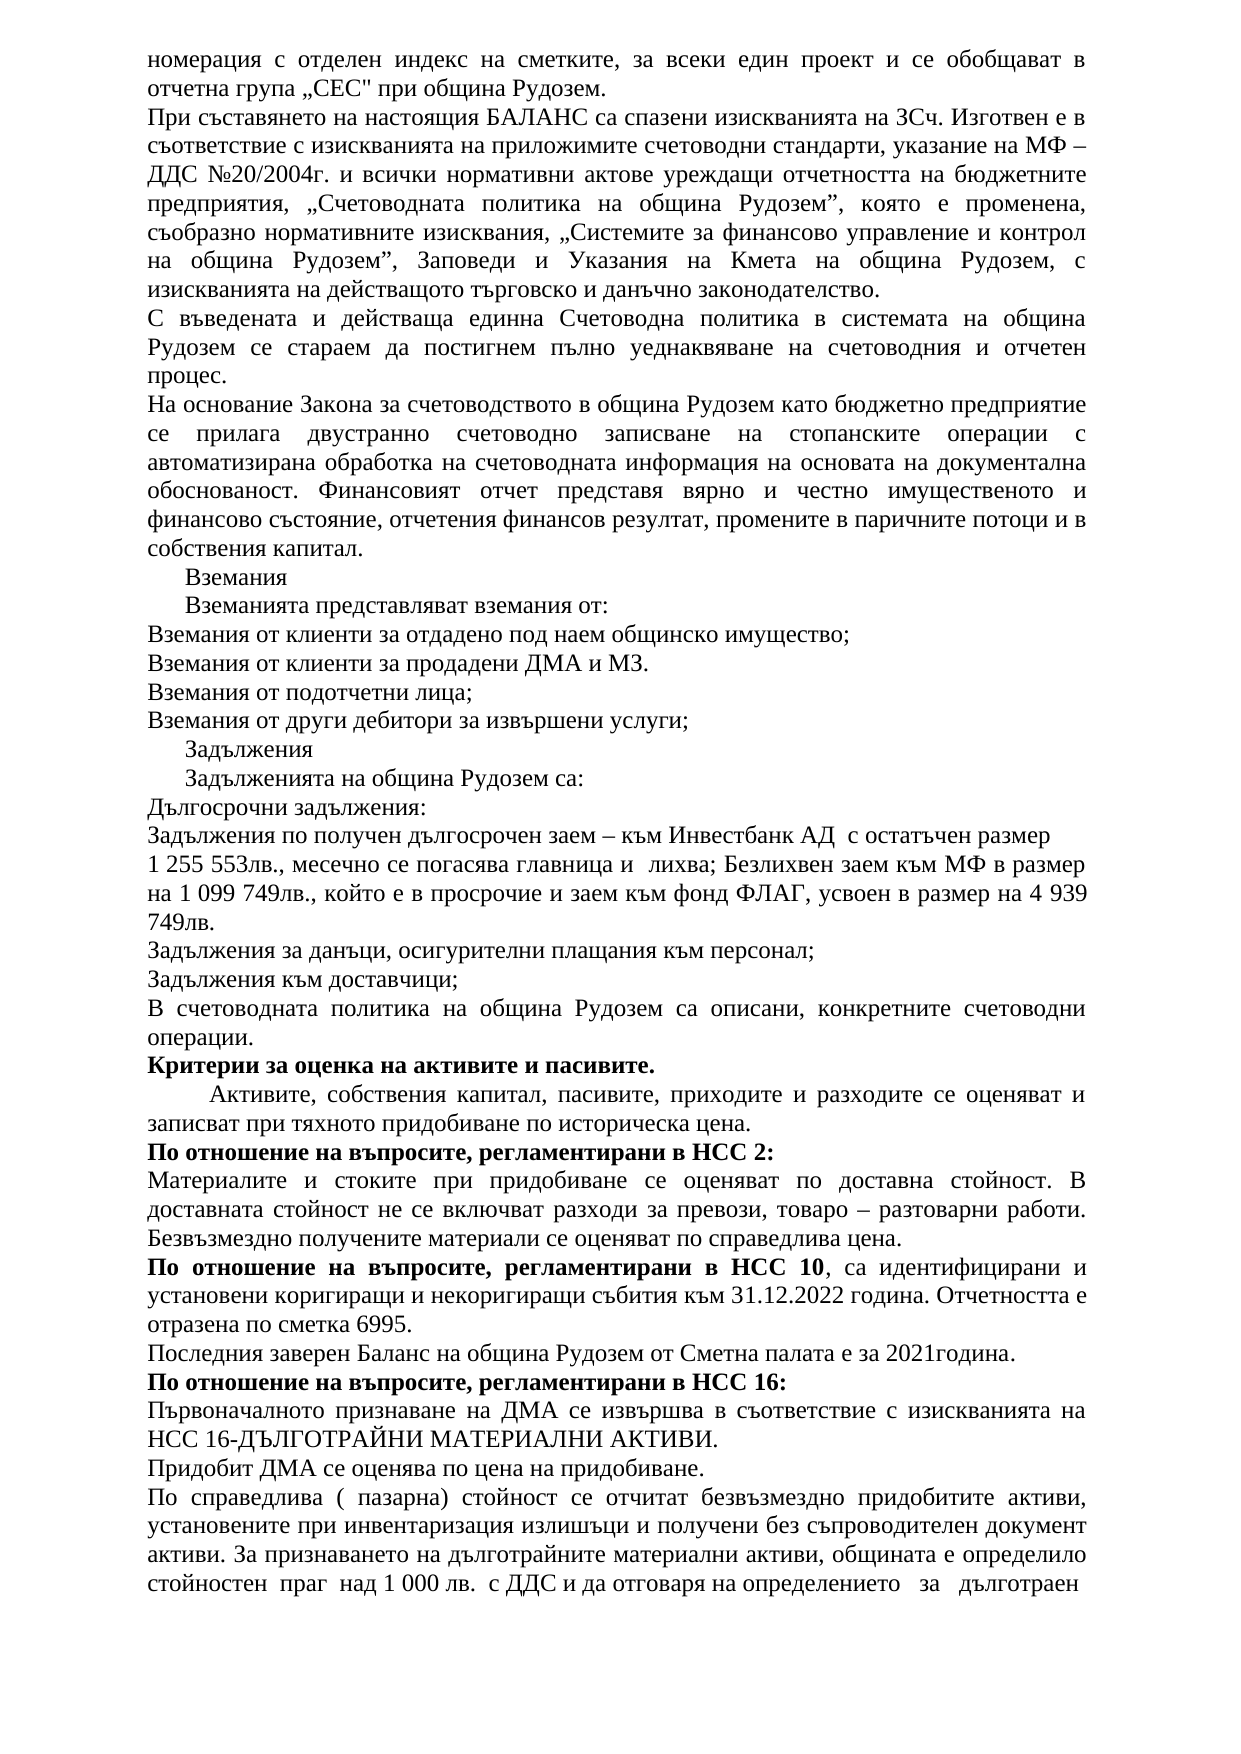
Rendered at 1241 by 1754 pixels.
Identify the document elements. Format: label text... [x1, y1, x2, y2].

text Вземания от клиенти за отдадено под наем общинско имущество; [147, 619, 1087, 648]
text На основание Закона за счетоводството в община Рудозем като бюджетно предприятие се прилага двустранно счетоводно записване на стопанските операции с автоматизирана обработка на счетоводната информация на основата на документална обоснованост. Финансовият отчет представя вярно и честно имущественото и финансово състояние, отчетения финансов резултат, промените в паричните потоци и в собствения капитал. [147, 389, 1087, 562]
text Вземанията представляват вземания от: [147, 591, 1087, 619]
text Задължения към доставчици; [147, 964, 1087, 993]
text Задълженията на община Рудозем са: [147, 763, 1087, 792]
text Задължения [147, 734, 1087, 763]
text Вземания от други дебитори за извършени услуги; [147, 706, 1087, 734]
text Вземания от клиенти за продадени ДМА и МЗ. [147, 648, 1087, 677]
text В счетоводната политика на община Рудозем са описани, конкретните счетоводни операции. [147, 993, 1087, 1051]
text Задължения по получен дългосрочен заем – към Инвестбанк АД с остатъчен размер [147, 821, 1087, 849]
text По отношение на въпросите, регламентирани в НСС 2: [147, 1137, 1087, 1166]
text По справедлива ( пазарна) стойност се отчитат безвъзмездно придобитите активи, установените при инвентаризация излишъци и получени без съпроводителен документ активи. За признаването на дълготрайните материални активи, общината е определило стойностен праг над 1 000 лв. с ДДС и да отговаря на определението за дълготраен [147, 1482, 1087, 1597]
text Критерии за оценка на активите и пасивите. [147, 1051, 1087, 1079]
text Последния заверен Баланс на община Рудозем от Сметна палата е за 2021година. [147, 1338, 1087, 1367]
text Активите, собствения капитал, пасивите, приходите и разходите се оценяват и записват при тяхното придобиване по историческа цена. [147, 1079, 1087, 1137]
text Задължения за данъци, осигурителни плащания към персонал; [147, 936, 1087, 964]
text По отношение на въпросите, регламентирани в НСС 16: [147, 1367, 1087, 1396]
text Материалите и стоките при придобиване се оценяват по доставна стойност. В доставната стойност не се включват разходи за превози, товаро – разтоварни работи. Безвъзмездно получените материали се оценяват по справедлива цена. [147, 1166, 1087, 1252]
text При съставянето на настоящия БАЛАНС са спазени изискванията на ЗСч. Изготвен е в съответствие с изискванията на приложимите счетоводни стандарти, указание на МФ – ДДС №20/2004г. и всички нормативни актове уреждащи отчетността на бюджетните предприятия, „Счетоводната политика на община Рудозем”, която е променена, съобразно нормативните изисквания, „Системите за финансово управление и контрол на община Рудозем”, Заповеди и Указания на Кмета на община Рудозем, с изискванията на действащото търговско и данъчно законодателство. [147, 102, 1087, 303]
text Вземания от подотчетни лица; [147, 677, 1087, 706]
text 1 255 553лв., месечно се погасява главница и лихва; Безлихвен заем към МФ в размер на 1 099 749лв., който е в просрочие и заем към фонд ФЛАГ, усвоен в размер на 4 939 749лв. [147, 849, 1087, 936]
text Дългосрочни задължения: [147, 792, 1087, 821]
text Придобит ДМА се оценява по цена на придобиване. [147, 1453, 1087, 1482]
text Първоначалното признаване на ДМА се извършва в съответствие с изискванията на НСС 16-ДЪЛГОТРАЙНИ МАТЕРИАЛНИ АКТИВИ. [147, 1396, 1087, 1453]
text По отношение на въпросите, регламентирани в НСС 10, са идентифицирани и установени коригиращи и некоригиращи събития към 31.12.2022 година. Отчетността е отразена по сметка 6995. [147, 1252, 1087, 1338]
text С въведената и действаща единна Счетоводна политика в системата на община Рудозем се стараем да постигнем пълно уеднаквяване на счетоводния и отчетен процес. [147, 303, 1087, 389]
text номерация с отделен индекс на сметките, за всеки един проект и се обобщават в отчетна група „СЕС" при община Рудозем. [147, 44, 1087, 102]
text Вземания [147, 562, 1087, 591]
